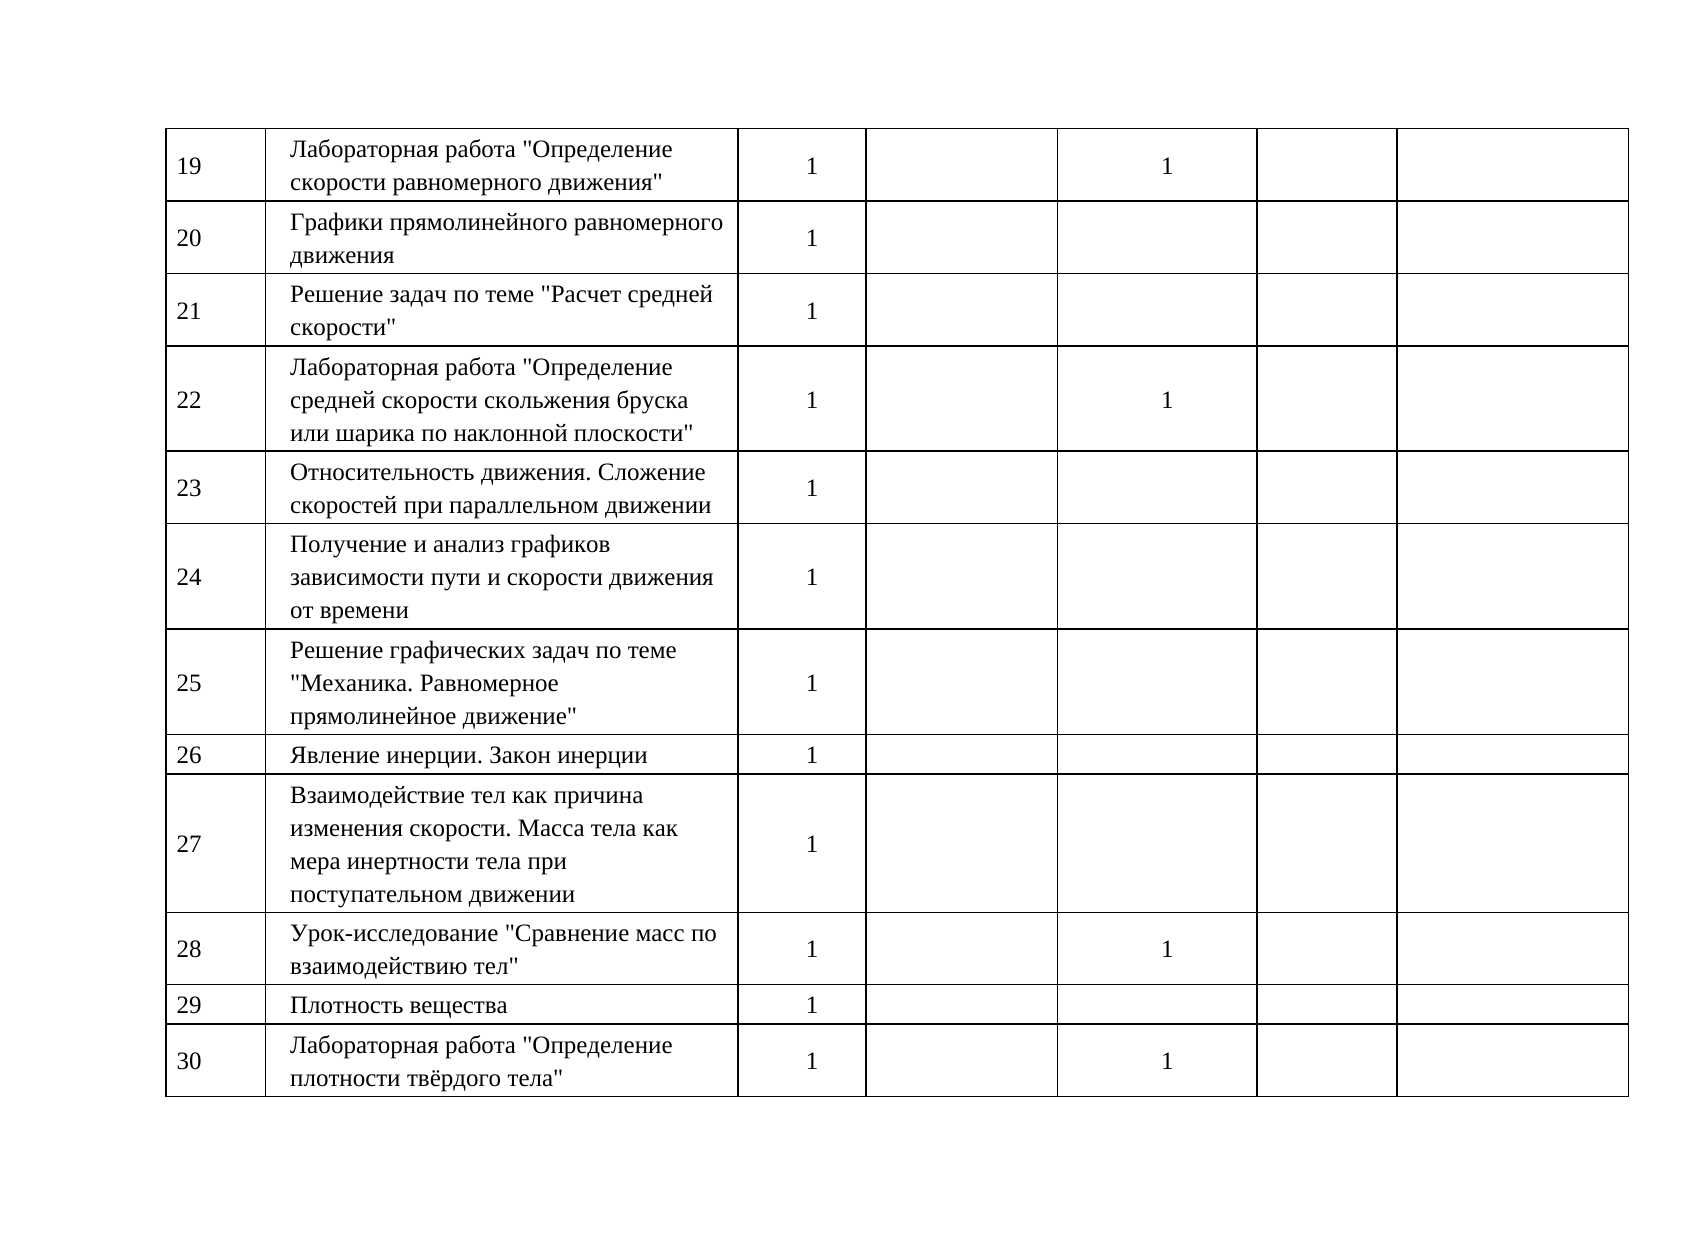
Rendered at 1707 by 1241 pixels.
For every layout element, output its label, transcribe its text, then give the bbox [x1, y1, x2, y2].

table_cell Взаимодействие тел как причина изменения скорости. Масса тела как мера инертности тела при поступательном движении [266, 775, 737, 911]
table_cell Относительность движения. Сложение скоростей при параллельном движении [266, 452, 737, 523]
table_cell 29 [167, 985, 265, 1023]
table_cell 1 [1058, 913, 1256, 984]
table_cell Урок-исследование "Сравнение масс по взаимодействию тел" [266, 913, 737, 984]
table_cell [1058, 630, 1256, 733]
table_cell 1 [739, 1025, 865, 1096]
table_cell [1398, 524, 1628, 628]
table_cell 22 [167, 347, 265, 450]
table_cell [867, 985, 1057, 1023]
table_cell [1398, 630, 1628, 733]
table_cell [1058, 452, 1256, 523]
table_cell [1398, 735, 1628, 773]
table_cell 1 [739, 347, 865, 450]
table_cell [867, 630, 1057, 733]
table_cell Явление инерции. Закон инерции [266, 735, 737, 773]
table_cell [867, 913, 1057, 984]
table_cell 20 [167, 202, 265, 272]
table_cell [1258, 452, 1396, 523]
table_cell 1 [739, 524, 865, 628]
table_cell [867, 452, 1057, 523]
table_cell [867, 1025, 1057, 1096]
table_cell [1398, 202, 1628, 272]
table_cell [1398, 913, 1628, 984]
table_cell 1 [1058, 347, 1256, 450]
table_cell 1 [739, 129, 865, 200]
table_cell [867, 524, 1057, 628]
table_cell 1 [739, 630, 865, 733]
table_cell 25 [167, 630, 265, 733]
table_cell 28 [167, 913, 265, 984]
table_cell Лабораторная работа "Определение средней скорости скольжения бруска или шарика по наклонной плоскости" [266, 347, 737, 450]
table_cell 1 [739, 274, 865, 345]
table_cell [1258, 735, 1396, 773]
table_cell 1 [1058, 129, 1256, 200]
table_cell [1398, 775, 1628, 911]
table_cell Графики прямолинейного равномерного движения [266, 202, 737, 272]
table_cell Лабораторная работа "Определение плотности твёрдого тела" [266, 1025, 737, 1096]
table_cell [1258, 524, 1396, 628]
table_cell 27 [167, 775, 265, 911]
table_cell 24 [167, 524, 265, 628]
table_cell 1 [739, 775, 865, 911]
table_cell [1258, 630, 1396, 733]
table_cell 30 [167, 1025, 265, 1096]
table_cell [1258, 913, 1396, 984]
table_cell [1398, 452, 1628, 523]
table_cell [1258, 1025, 1396, 1096]
table_cell 23 [167, 452, 265, 523]
table_cell [1058, 735, 1256, 773]
table_cell [1258, 129, 1396, 200]
table_cell [1258, 347, 1396, 450]
table_cell 1 [739, 913, 865, 984]
table_cell 1 [739, 202, 865, 272]
table_cell [1398, 985, 1628, 1023]
table_cell Решение задач по теме "Расчет средней скорости" [266, 274, 737, 345]
table_cell 26 [167, 735, 265, 773]
table_cell [1058, 274, 1256, 345]
table_cell 1 [739, 452, 865, 523]
table_cell [1058, 775, 1256, 911]
table_cell 21 [167, 274, 265, 345]
table_cell 1 [739, 985, 865, 1023]
table_cell [1058, 202, 1256, 272]
table_cell [1398, 347, 1628, 450]
table_cell [1398, 274, 1628, 345]
table_cell 1 [1058, 1025, 1256, 1096]
table_cell [1258, 202, 1396, 272]
table_cell [1258, 274, 1396, 345]
table_cell Решение графических задач по теме "Механика. Равномерное прямолинейное движение" [266, 630, 737, 733]
table_cell [867, 202, 1057, 272]
table_cell [1058, 524, 1256, 628]
table_cell [867, 129, 1057, 200]
table_cell Лабораторная работа "Определение скорости равномерного движения" [266, 129, 737, 200]
table_cell [867, 274, 1057, 345]
table_cell [1398, 129, 1628, 200]
table_cell 1 [739, 735, 865, 773]
table_cell [867, 735, 1057, 773]
table_cell [867, 347, 1057, 450]
table_cell Получение и анализ графиков зависимости пути и скорости движения от времени [266, 524, 737, 628]
table_cell [1258, 985, 1396, 1023]
table_cell [867, 775, 1057, 911]
table_cell [1398, 1025, 1628, 1096]
table_cell [1058, 985, 1256, 1023]
table_cell 19 [167, 129, 265, 200]
table_cell [1258, 775, 1396, 911]
table_cell Плотность вещества [266, 985, 737, 1023]
